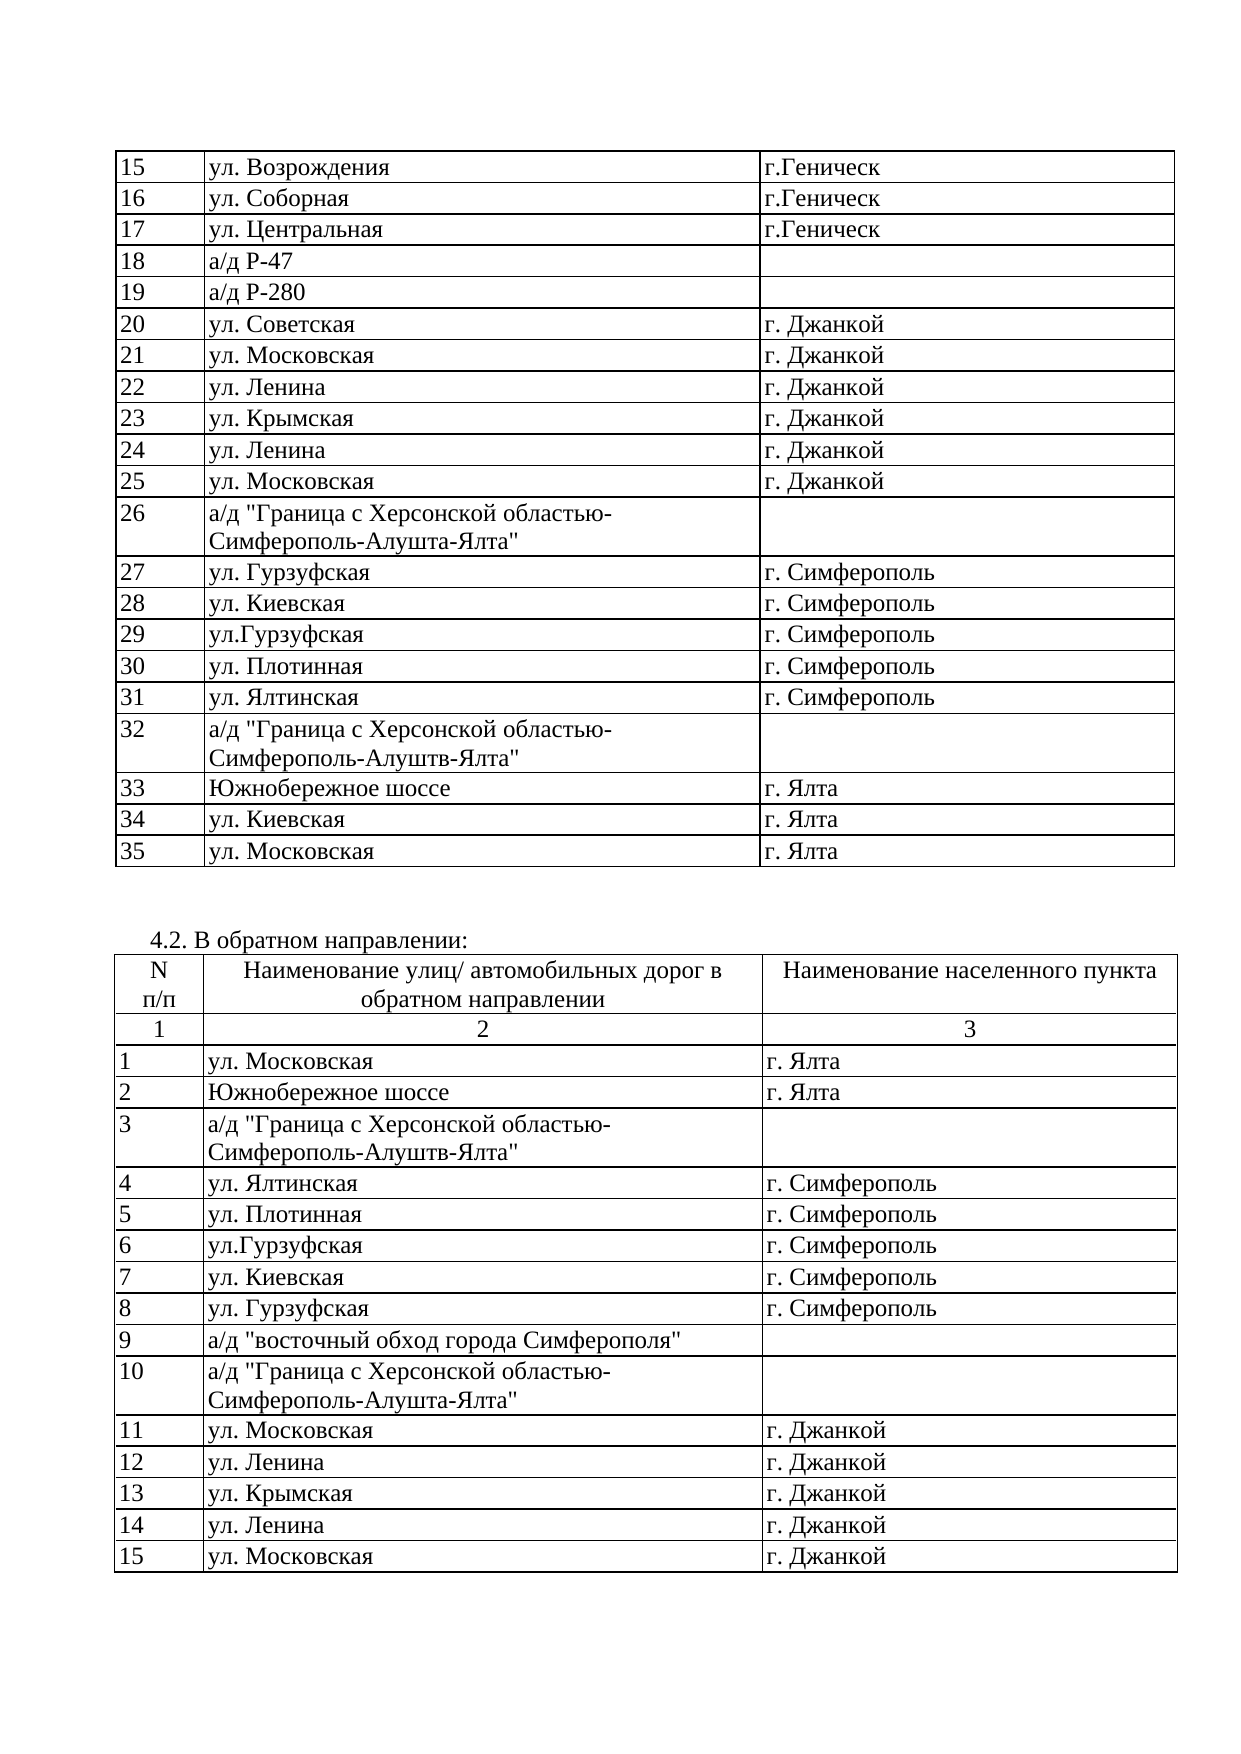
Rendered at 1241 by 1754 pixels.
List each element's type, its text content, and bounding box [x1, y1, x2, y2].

table_cell [763, 1324, 1177, 1355]
table_cell 3 [115, 1108, 203, 1166]
table_cell [761, 246, 1174, 276]
table_cell 2 [204, 1014, 762, 1044]
table_cell ул. Московская [205, 836, 759, 866]
table_cell 5 [115, 1199, 203, 1229]
table_cell [761, 498, 1174, 555]
table_cell 27 [117, 557, 204, 587]
table_cell г. Ялта [761, 773, 1174, 803]
table_cell г. Ялта [763, 1044, 1177, 1076]
table_cell ул. Крымская [205, 403, 759, 433]
table_cell ул. Киевская [205, 805, 759, 834]
table_cell 16 [117, 183, 204, 213]
table_cell [763, 1355, 1177, 1414]
table_cell 28 [117, 588, 204, 618]
table_cell 22 [117, 372, 204, 402]
table_cell г.Геническ [761, 183, 1174, 213]
table_cell г. Джанкой [763, 1540, 1177, 1571]
table_cell ул. Ленина [204, 1510, 762, 1540]
table_cell а/д Р-47 [205, 246, 759, 276]
table_cell 1 [115, 1014, 203, 1044]
table_cell ул. Советская [205, 309, 759, 339]
table_cell а/д "Граница с Херсонской областью-Симферополь-Алуштв-Ялта" [205, 714, 759, 771]
table_cell г. Симферополь [763, 1292, 1177, 1323]
table_cell ул. Московская [204, 1046, 762, 1076]
table_cell ул. Крымская [204, 1478, 762, 1508]
table_cell г. Джанкой [761, 309, 1174, 339]
table_cell а/д "Граница с Херсонской областью-Симферополь-Алушта-Ялта" [205, 498, 759, 555]
table_cell 11 [115, 1415, 203, 1445]
table_cell г. Симферополь [763, 1166, 1177, 1198]
table_cell г. Джанкой [763, 1508, 1177, 1540]
table_cell 2 [115, 1077, 203, 1107]
table_cell г. Джанкой [761, 403, 1174, 433]
table_cell г. Джанкой [763, 1445, 1177, 1477]
table_cell ул. Ленина [205, 372, 759, 402]
table_cell а/д "Граница с Херсонской областью-Симферополь-Алуштв-Ялта" [204, 1109, 762, 1166]
table_cell 32 [117, 714, 204, 771]
table_header Наименование населенного пункта [763, 955, 1177, 1013]
table_cell г. Симферополь [761, 620, 1174, 649]
table_cell ул. Плотинная [205, 651, 759, 681]
table_cell г.Геническ [761, 215, 1174, 244]
table_cell г. Симферополь [763, 1229, 1177, 1261]
text 4.2. В обратном направлении: [150, 925, 1090, 954]
table_cell а/д Р-280 [205, 277, 759, 307]
table_cell 35 [117, 836, 204, 866]
table_cell 33 [117, 773, 204, 803]
table_cell 34 [117, 805, 204, 834]
table_cell г. Джанкой [761, 372, 1174, 402]
table_cell ул. Московская [205, 466, 759, 496]
table_cell ул. Ленина [205, 435, 759, 464]
table_cell ул. Гурзуфская [205, 557, 759, 587]
table_cell Южнобережное шоссе [205, 773, 759, 803]
table_cell 6 [115, 1230, 203, 1261]
table_cell ул. Центральная [205, 215, 759, 244]
table_cell г. Симферополь [761, 588, 1174, 618]
table_cell 20 [117, 309, 204, 339]
table_cell ул. Ялтинская [205, 683, 759, 712]
table_cell [761, 714, 1174, 771]
table_header Наименование улиц/ автомобильных дорог в обратном направлении [204, 955, 762, 1013]
table_cell ул. Киевская [205, 588, 759, 618]
table_cell г. Ялта [761, 836, 1174, 866]
table_cell ул. Соборная [205, 183, 759, 213]
table_cell 19 [117, 277, 204, 307]
table_cell 7 [115, 1262, 203, 1292]
table_cell г. Симферополь [761, 651, 1174, 681]
table_cell [763, 1107, 1177, 1166]
table_cell 9 [115, 1325, 203, 1355]
table_cell г. Джанкой [763, 1414, 1177, 1445]
table_cell 14 [115, 1509, 203, 1540]
table_cell 10 [115, 1356, 203, 1414]
table_cell [761, 277, 1174, 307]
table_cell 31 [117, 683, 204, 712]
table_cell г. Ялта [761, 805, 1174, 834]
table_cell ул. Плотинная [204, 1199, 762, 1229]
table_cell г. Симферополь [763, 1261, 1177, 1292]
table_cell ул. Московская [205, 340, 759, 370]
table_cell г. Джанкой [761, 340, 1174, 370]
table_cell ул.Гурзуфская [204, 1231, 762, 1261]
table_cell г. Симферополь [761, 683, 1174, 712]
table_cell г. Джанкой [761, 466, 1174, 496]
table_cell г. Симферополь [761, 557, 1174, 587]
table_cell а/д "Граница с Херсонской областью-Симферополь-Алушта-Ялта" [204, 1357, 762, 1414]
table_cell 4 [115, 1167, 203, 1198]
table_cell г. Ялта [763, 1076, 1177, 1107]
table_cell 29 [117, 620, 204, 649]
table_cell г.Геническ [761, 152, 1174, 181]
table_cell 25 [117, 466, 204, 496]
table_cell ул. Киевская [204, 1262, 762, 1292]
table_cell 30 [117, 651, 204, 681]
table_cell ул. Ленина [204, 1447, 762, 1477]
table_cell 13 [115, 1478, 203, 1508]
table_cell г. Симферополь [763, 1198, 1177, 1229]
table_cell ул. Ялтинская [204, 1168, 762, 1198]
table_cell ул. Гурзуфская [204, 1294, 762, 1323]
table_cell Южнобережное шоссе [204, 1077, 762, 1107]
table_cell г. Джанкой [763, 1477, 1177, 1508]
table_cell 26 [117, 498, 204, 555]
table_cell ул. Московская [204, 1541, 762, 1571]
table_cell ул.Гурзуфская [205, 620, 759, 649]
table_cell 15 [115, 1541, 203, 1571]
table_header N п/п [115, 955, 203, 1013]
table_cell 17 [117, 215, 204, 244]
table_cell 23 [117, 403, 204, 433]
table_cell 21 [117, 340, 204, 370]
table_cell 15 [117, 152, 204, 181]
table_cell 3 [763, 1013, 1177, 1044]
table_cell 24 [117, 435, 204, 464]
table_cell 8 [115, 1293, 203, 1323]
table_cell 12 [115, 1446, 203, 1477]
table_cell ул. Московская [204, 1416, 762, 1445]
table_cell а/д "восточный обход города Симферополя" [204, 1325, 762, 1355]
table_cell г. Джанкой [761, 435, 1174, 464]
table_cell ул. Возрождения [205, 152, 759, 181]
table_cell 18 [117, 246, 204, 276]
table_cell 1 [115, 1045, 203, 1076]
